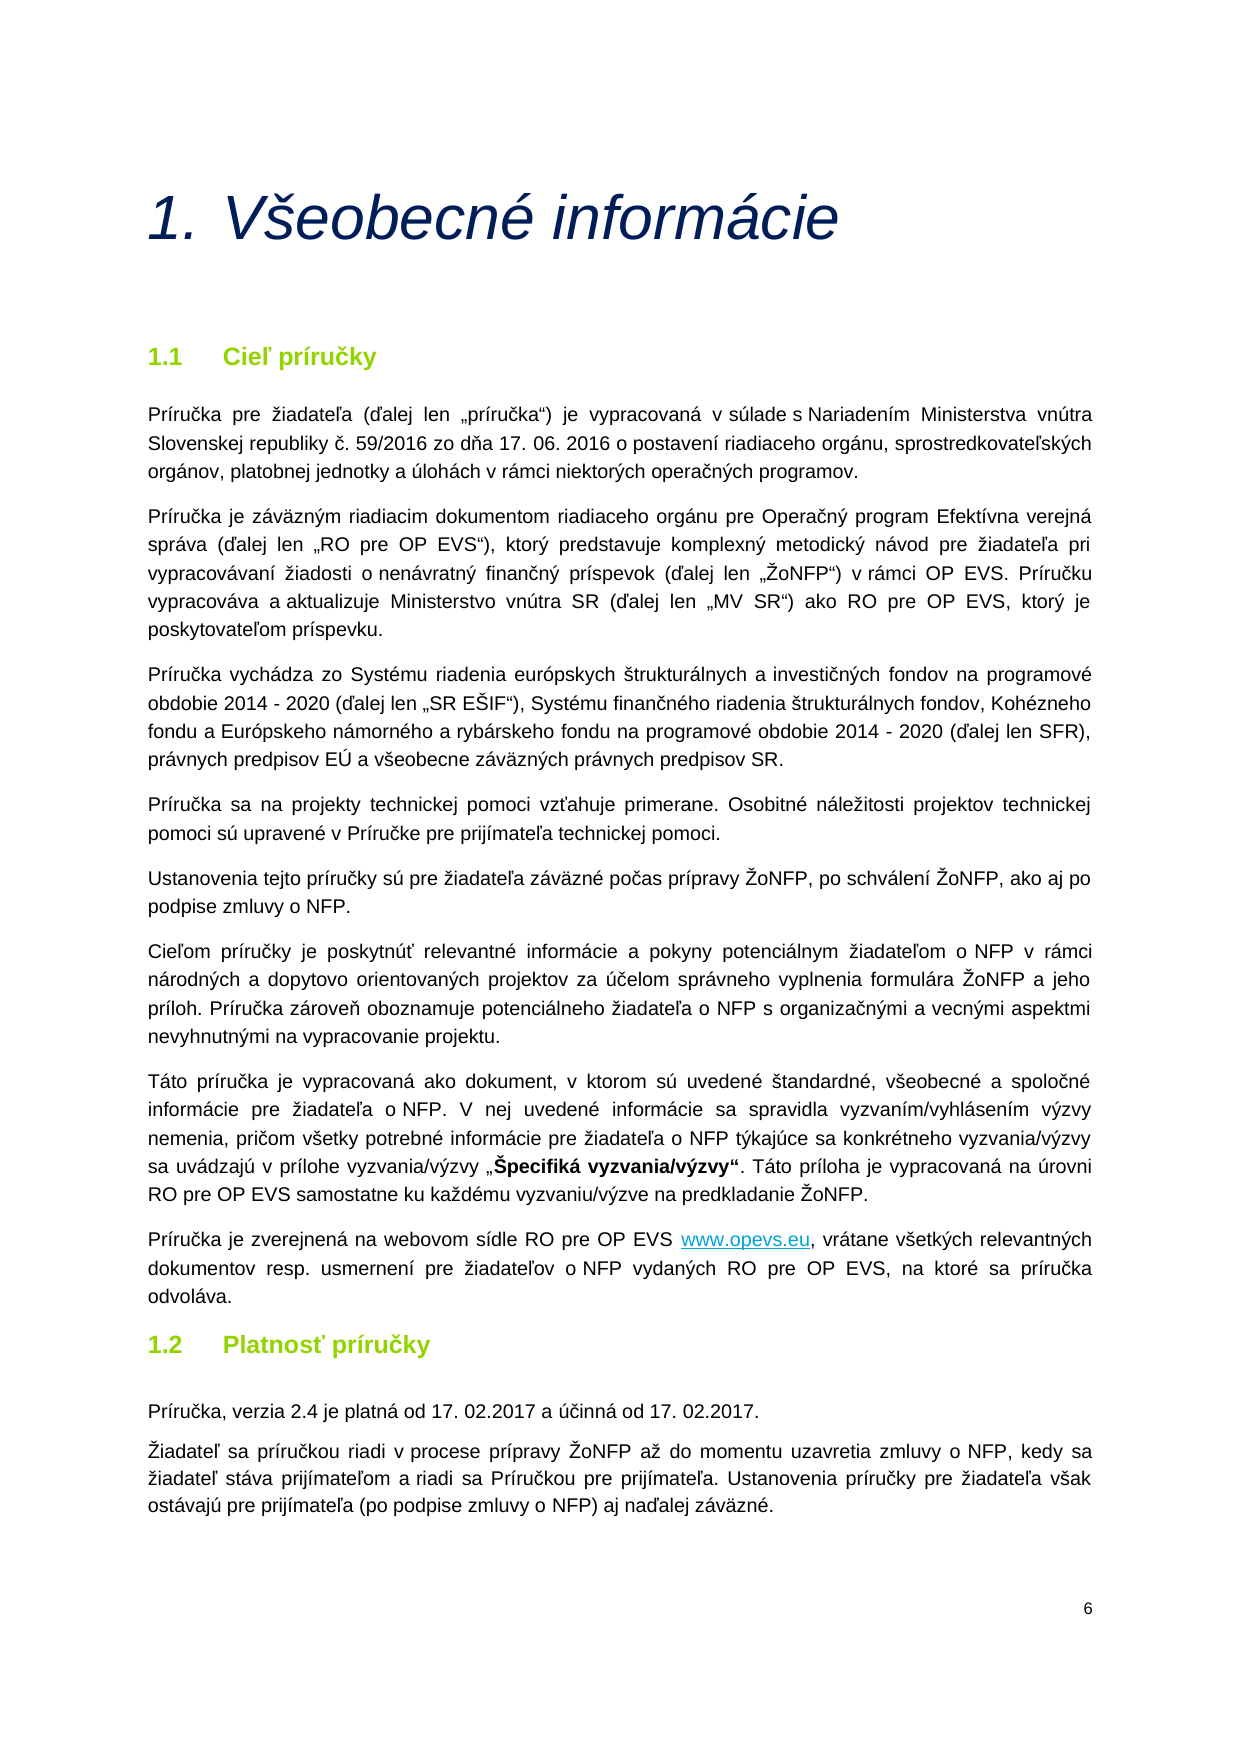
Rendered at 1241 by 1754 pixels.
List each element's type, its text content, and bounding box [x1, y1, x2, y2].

text Príručka sa na projekty technickej pomoci vzťahuje primerane. Osobitné náležitosti projektov technickej pomoci sú upravené v Príručke pre prijímateľa technickej pomoci. [148, 793, 1092, 844]
text Cieľom príručky je poskytnúť relevantné informácie a pokyny potenciálnym žiadateľom o NFP v rámci národných a dopytovo orientovaných projektov za účelom správneho vyplnenia formulára ŽoNFP a jeho príloh. Príručka zároveň oboznamuje potenciálneho žiadateľa o NFP s organizačnými a vecnými aspektmi nevyhnutnými na vypracovanie projektu. [148, 940, 1092, 1047]
text Žiadateľ sa príručkou riadi v procese prípravy ŽoNFP až do momentu uzavretia zmluvy o NFP, kedy sa žiadateľ stáva prijímateľom a riadi sa Príručkou pre prijímateľa. Ustanovenia príručky pre žiadateľa však ostávajú pre prijímateľa (po podpise zmluvy o NFP) aj naďalej záväzné. [148, 1439, 1092, 1517]
subtitle 1.1 Cieľ príručky [148, 341, 1092, 370]
text Príručka vychádza zo Systému riadenia európskych štrukturálnych a investičných fondov na programové obdobie 2014 - 2020 (ďalej len „SR EŠIF“), Systému finančného riadenia štrukturálnych fondov, Kohézneho fondu a Európskeho námorného a rybárskeho fondu na programové obdobie 2014 - 2020 (ďalej len SFR), právnych predpisov EÚ a všeobecne záväzných právnych predpisov SR. [148, 663, 1092, 771]
text Príručka, verzia 2.4 je platná od 17. 02.2017 a účinná od 17. 02.2017. [148, 1400, 1092, 1422]
text Ustanovenia tejto príručky sú pre žiadateľa záväzné počas prípravy ŽoNFP, po schválení ŽoNFP, ako aj po podpise zmluvy o NFP. [148, 866, 1092, 917]
text Táto príručka je vypracovaná ako dokument, v ktorom sú uvedené štandardné, všeobecné a spoločné informácie pre žiadateľa o NFP. V nej uvedené informácie sa spravidla vyzvaním/vyhlásením výzvy nemenia, pričom všetky potrebné informácie pre žiadateľa o NFP týkajúce sa konkrétneho vyzvania/výzvy sa uvádzajú v prílohe vyzvania/výzvy „Špecifiká vyzvania/výzvy“. Táto príloha je vypracovaná na úrovni RO pre OP EVS samostatne ku každému vyzvaniu/výzve na predkladanie ŽoNFP. [148, 1070, 1092, 1206]
text Príručka je záväzným riadiacim dokumentom riadiaceho orgánu pre Operačný program Efektívna verejná správa (ďalej len „RO pre OP EVS“), ktorý predstavuje komplexný metodický návod pre žiadateľa pri vypracovávaní žiadosti o nenávratný finančný príspevok (ďalej len „ŽoNFP“) v rámci OP EVS. Príručku vypracováva a aktualizuje Ministerstvo vnútra SR (ďalej len „MV SR“) ako RO pre OP EVS, ktorý je poskytovateľom príspevku. [148, 505, 1092, 641]
subtitle 1.2 Platnosť príručky [148, 1330, 1092, 1358]
text Príručka je zverejnená na webovom sídle RO pre OP EVS www.opevs.eu, vrátane všetkých relevantných dokumentov resp. usmernení pre žiadateľov o NFP vydaných RO pre OP EVS, na ktoré sa príručka odvoláva. [148, 1228, 1092, 1307]
subtitle 1. Všeobecné informácie [148, 181, 1092, 253]
text Príručka pre žiadateľa (ďalej len „príručka“) je vypracovaná v súlade s Nariadením Ministerstva vnútra Slovenskej republiky č. 59/2016 zo dňa 17. 06. 2016 o postavení riadiaceho orgánu, sprostredkovateľských orgánov, platobnej jednotky a úlohách v rámci niektorých operačných programov. [148, 403, 1092, 482]
